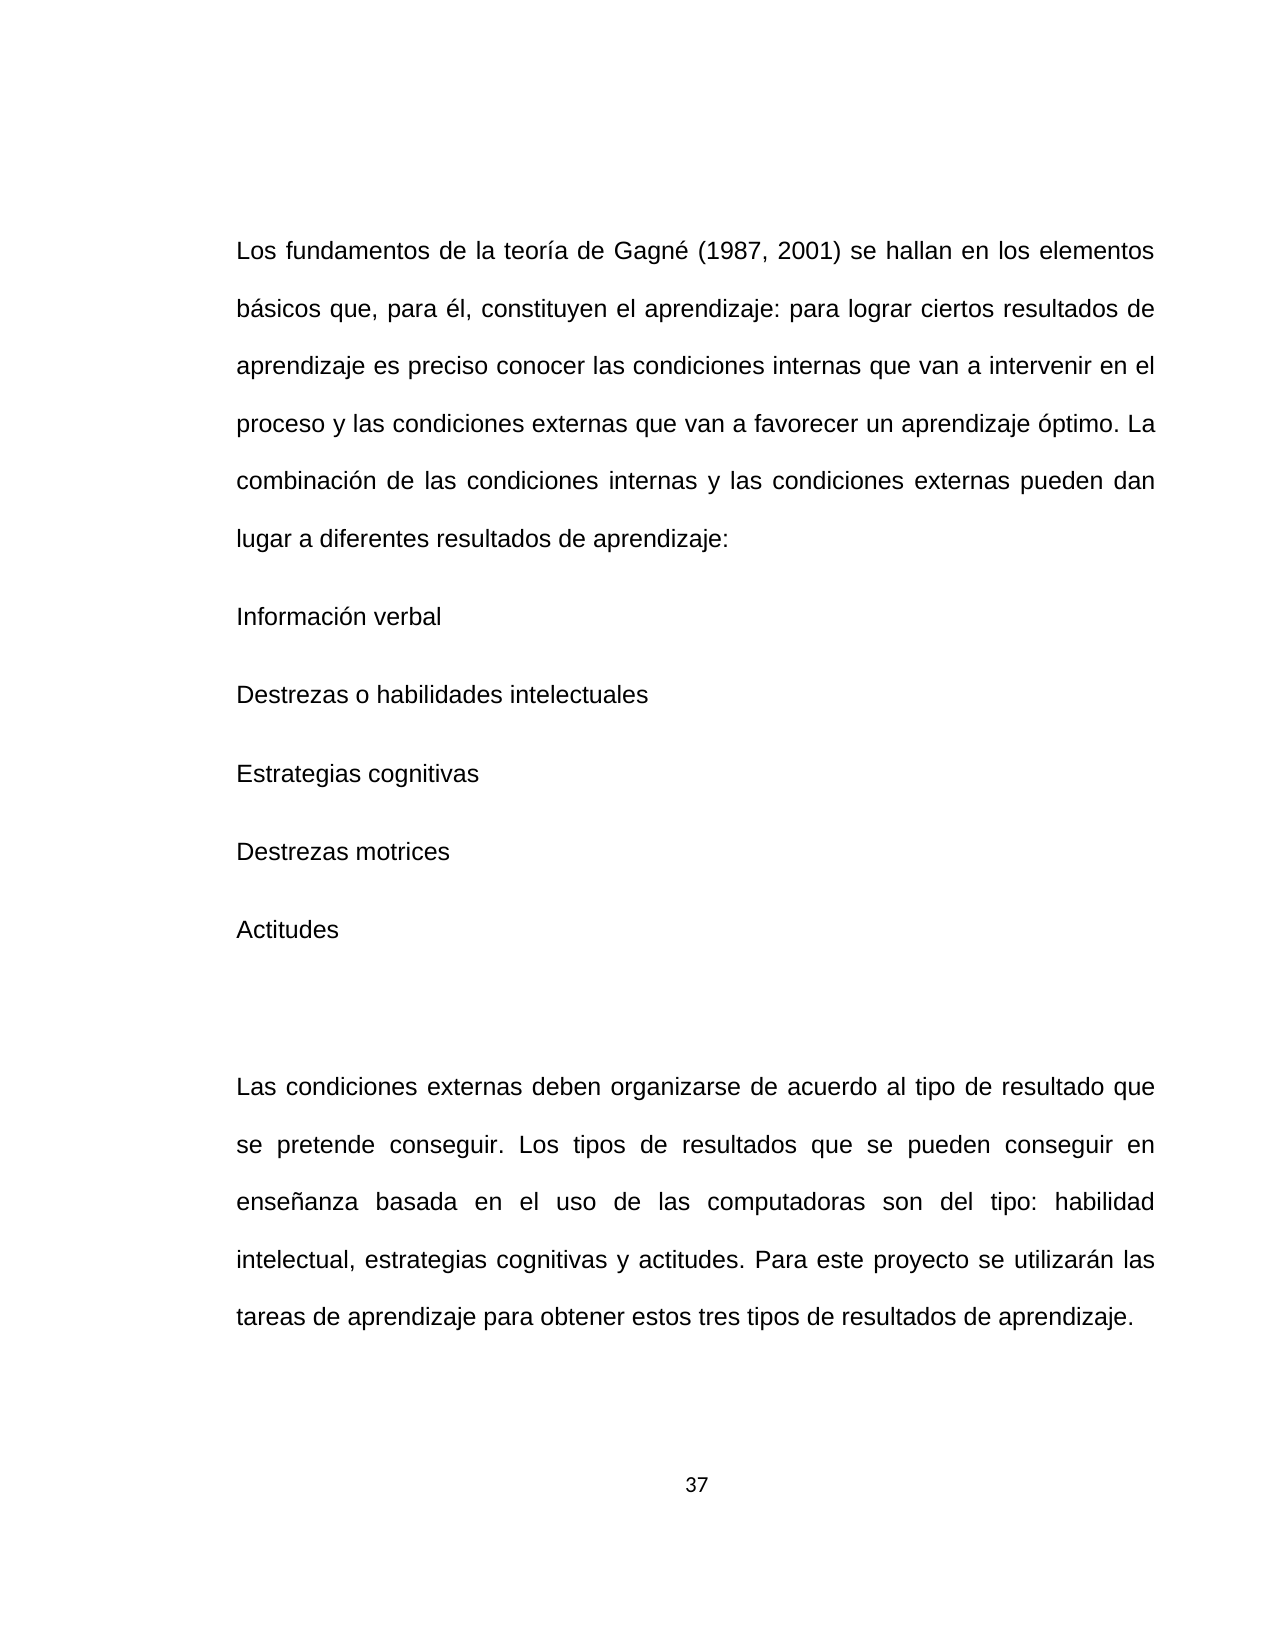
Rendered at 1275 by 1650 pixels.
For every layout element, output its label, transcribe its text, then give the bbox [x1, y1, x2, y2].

text Los fundamentos de la teoría de Gagné (1987, 2001) se hallan en los elementos básicos que, para él, constituyen el aprendizaje: para lograr ciertos resultados de aprendizaje es preciso conocer las condiciones internas que van a intervenir en el proceso y las condiciones externas que van a favorecer un aprendizaje óptimo. La combinación de las condiciones internas y las condiciones externas pueden dan lugar a diferentes resultados de aprendizaje: [236, 236, 1157, 552]
text Destrezas o habilidades intelectuales [236, 680, 1157, 709]
text Información verbal [236, 602, 1157, 631]
text Actitudes [236, 915, 1157, 944]
text Las condiciones externas deben organizarse de acuerdo al tipo de resultado que se pretende conseguir. Los tipos de resultados que se pueden conseguir en enseñanza basada en el uso de las computadoras son del tipo: habilidad intelectual, estrategias cognitivas y actitudes. Para este proyecto se utilizarán las tareas de aprendizaje para obtener estos tres tipos de resultados de aprendizaje. [236, 1072, 1157, 1331]
text Estrategias cognitivas [236, 759, 1157, 787]
text Destrezas motrices [236, 837, 1157, 866]
